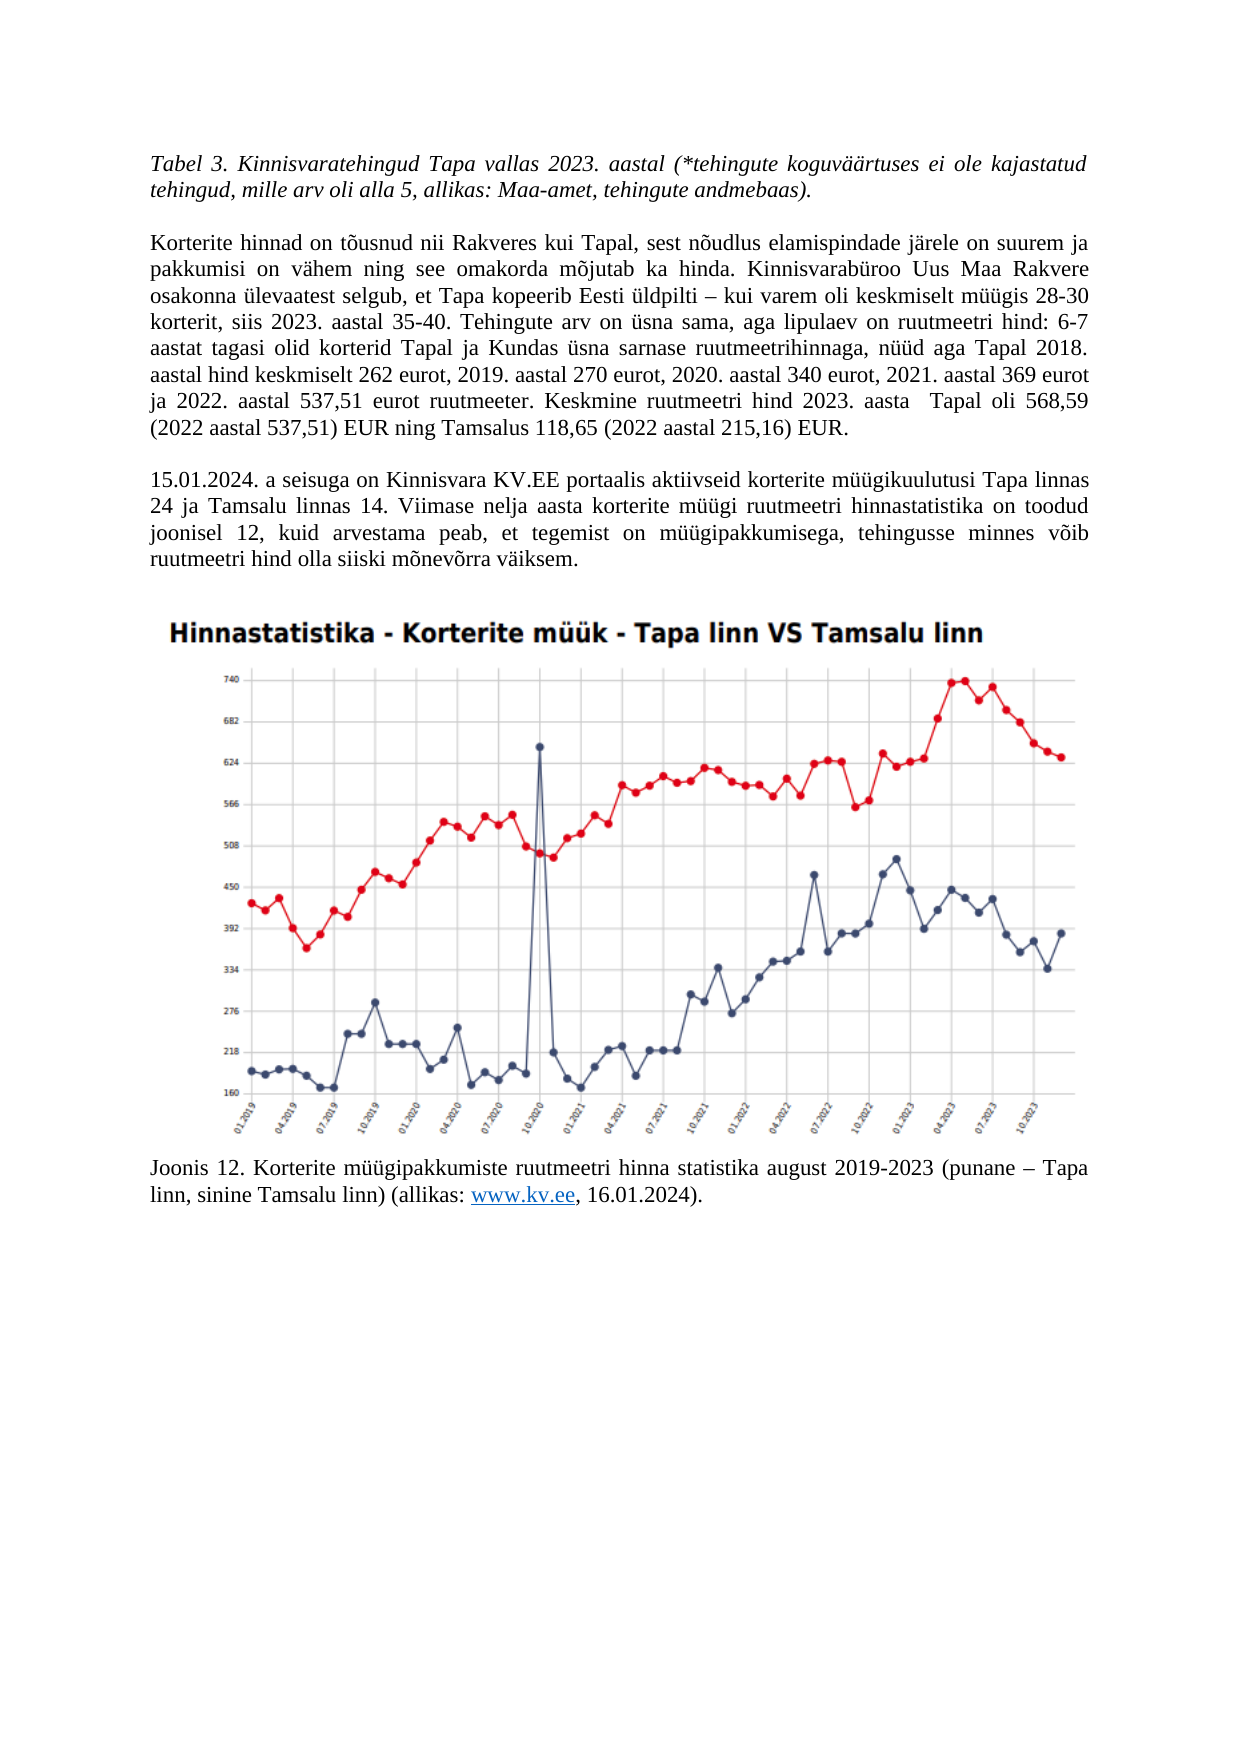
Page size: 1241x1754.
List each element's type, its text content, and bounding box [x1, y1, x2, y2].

text Tabel 3. Kinnisvaratehingud Tapa vallas 2023. aastal (*tehingute koguväärtuses ei ole kajastatud tehingud, mille arv oli alla 5, allikas: Maa-amet, tehingute andmebaas). [150, 150, 1090, 203]
text 15.01.2024. a seisuga on Kinnisvara KV.EE portaalis aktiivseid korterite müügikuulutusi Tapa linnas 24 ja Tamsalu linnas 14. Viimase nelja aasta korterite müügi ruutmeetri hinnastatistika on toodud joonisel 12, kuid arvestama peab, et tegemist on müügipakkumisega, tehingusse minnes võib ruutmeetri hind olla siiski mõnevõrra väiksem. [150, 466, 1090, 572]
text Korterite hinnad on tõusnud nii Rakveres kui Tapal, sest nõudlus elamispindade järele on suurem ja pakkumisi on vähem ning see omakorda mõjutab ka hinda. Kinnisvarabüroo Uus Maa Rakvere osakonna ülevaatest selgub, et Tapa kopeerib Eesti üldpilti – kui varem oli keskmiselt müügis 28-30 korterit, siis 2023. aastal 35-40. Tehingute arv on üsna sama, aga lipulaev on ruutmeetri hind: 6-7 aastat tagasi olid korterid Tapal ja Kundas üsna sarnase ruutmeetrihinnaga, nüüd aga Tapal 2018. aastal hind keskmiselt 262 eurot, 2019. aastal 270 eurot, 2020. aastal 340 eurot, 2021. aastal 369 eurot ja 2022. aastal 537,51 eurot ruutmeeter. Keskmine ruutmeetri hind 2023. aasta Tapal oli 568,59 (2022 aastal 537,51) EUR ning Tamsalus 118,65 (2022 aastal 215,16) EUR. [150, 229, 1090, 440]
picture [150, 598, 1089, 1155]
